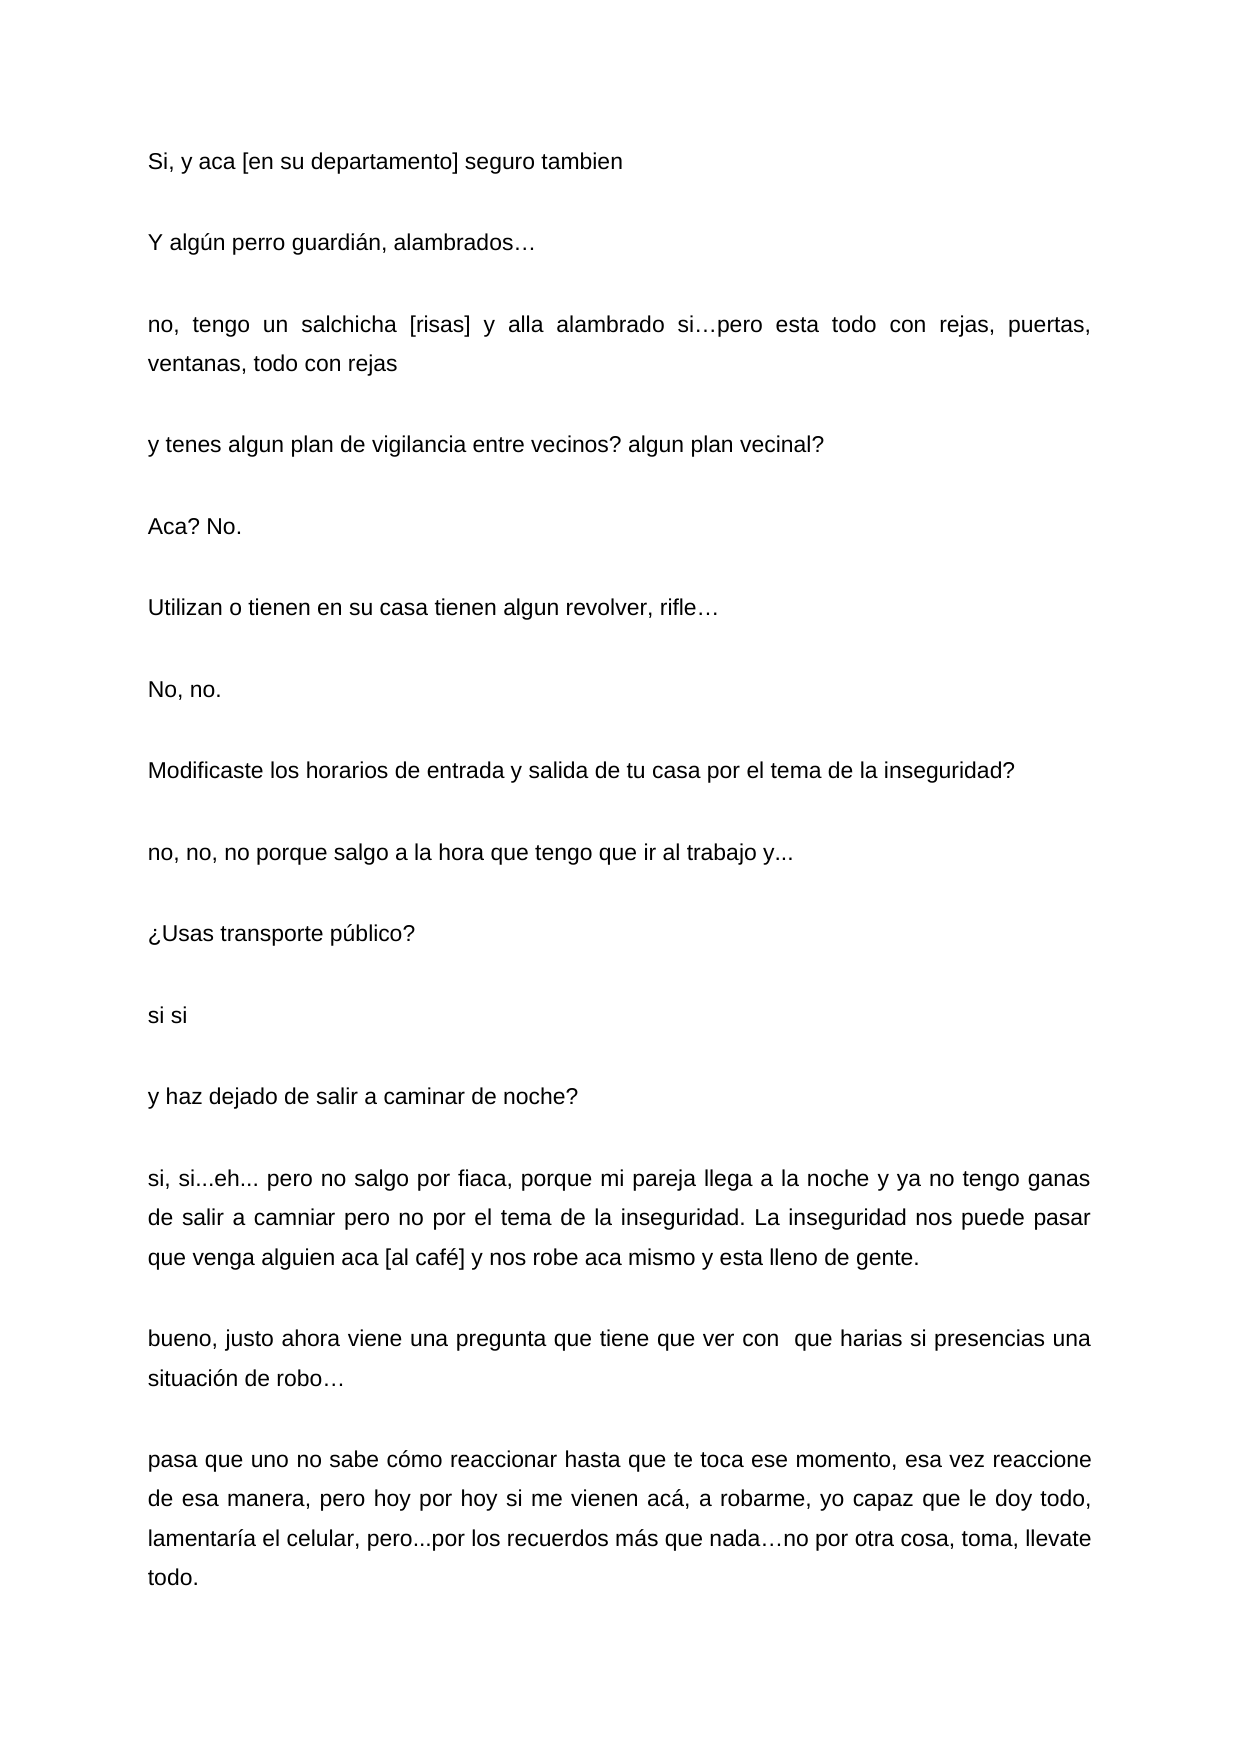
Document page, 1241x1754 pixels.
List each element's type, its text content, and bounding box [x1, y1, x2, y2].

text si si [148, 1002, 1093, 1028]
text Modificaste los horarios de entrada y salida de tu casa por el tema de la inseguridad? [148, 757, 1093, 784]
text pasa que uno no sabe cómo reaccionar hasta que te toca ese momento, esa vez reaccione de esa manera, pero hoy por hoy si me vienen acá, a robarme, yo capaz que le doy todo, lamentaría el celular, pero...por los recuerdos más que nada…no por otra cosa, toma, llevate todo. [148, 1446, 1093, 1591]
text Si, y aca [en su departamento] seguro tambien [148, 148, 1093, 174]
text no, tengo un salchicha [risas] y alla alambrado si…pero esta todo con rejas, puertas, ventanas, todo con rejas [148, 311, 1093, 376]
text Y algún perro guardián, alambrados… [148, 229, 1093, 255]
text y tenes algun plan de vigilancia entre vecinos? algun plan vecinal? [148, 431, 1093, 458]
text ¿Usas transporte público? [148, 920, 1093, 947]
text si, si...eh... pero no salgo por fiaca, porque mi pareja llega a la noche y ya no tengo ganas de salir a camniar pero no por el tema de la inseguridad. La inseguridad nos puede pasar que venga alguien aca [al café] y nos robe aca mismo y esta lleno de gente. [148, 1164, 1093, 1270]
text bueno, justo ahora viene una pregunta que tiene que ver con que harias si presencias una situación de robo… [148, 1325, 1093, 1391]
text No, no. [148, 676, 1093, 702]
text no, no, no porque salgo a la hora que tengo que ir al trabajo y... [148, 839, 1093, 865]
text y haz dejado de salir a caminar de noche? [148, 1083, 1093, 1109]
text Utilizan o tienen en su casa tienen algun revolver, rifle… [148, 594, 1093, 621]
text Aca? No. [148, 513, 1093, 539]
